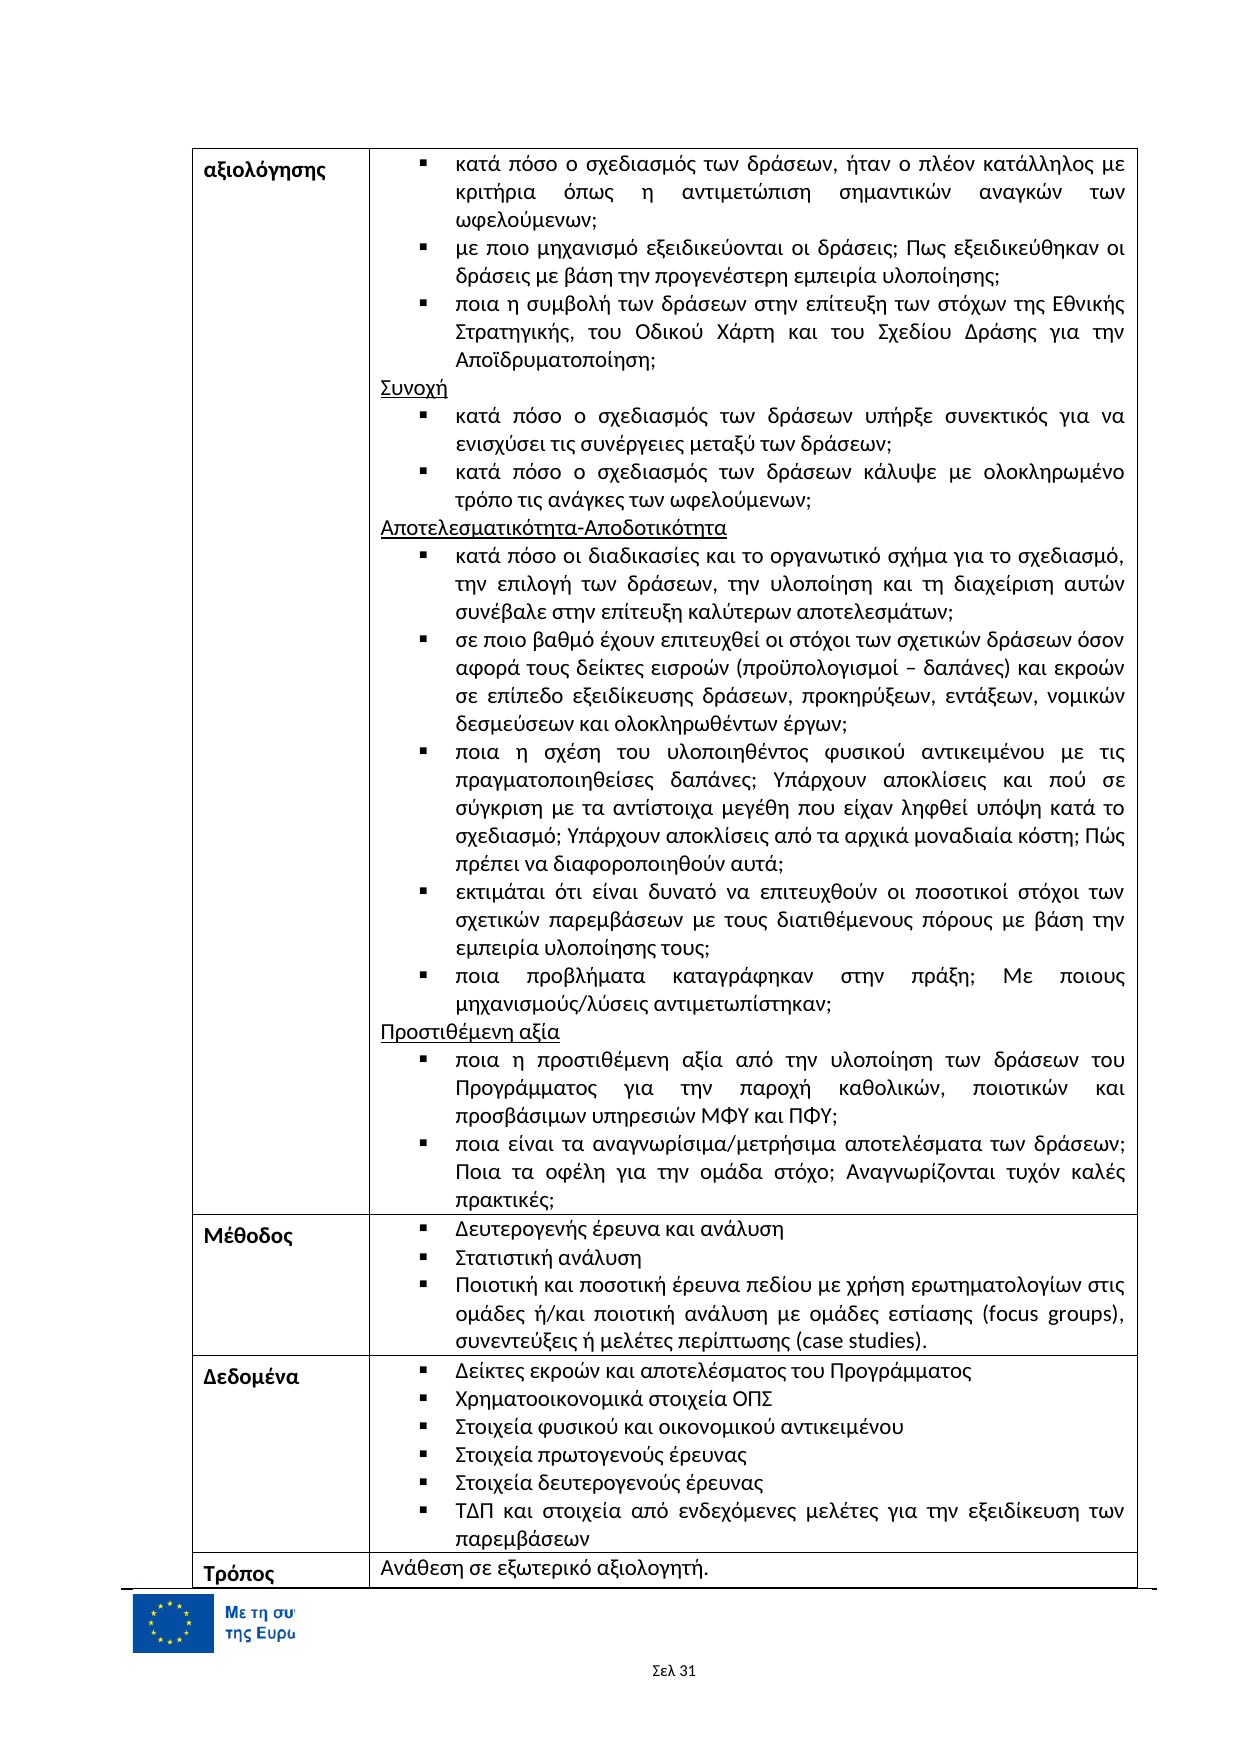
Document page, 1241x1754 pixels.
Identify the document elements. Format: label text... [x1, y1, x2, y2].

table_cell Μέθοδος [193, 1215, 369, 1355]
table_cell Ανάθεση σε εξωτερικό αξιολογητή. Οι προδιαγραφές θα είναι κοινές για όλες τις Περιφέρειες και θα εκπονηθούν από την ΕΥΣΕΚΤ [370, 1553, 1137, 1587]
table_cell Δείκτες εκροών και αποτελέσματος του Προγράμματος Χρηματοοικονομικά στοιχεία ΟΠΣ Στοιχεία φυσικού και οικονομικού αντικειμένου Στοιχεία πρωτογενούς έρευνας Στοιχεία δευτερογενούς έρευνας ΤΔΠ και στοιχεία από ενδεχόμενες μελέτες για την εξειδίκευση των παρεμβάσεων [370, 1356, 1137, 1552]
table_cell Δευτερογενής έρευνα και ανάλυση Στατιστική ανάλυση Ποιοτική και ποσοτική έρευνα πεδίου με χρήση ερωτηματολογίων στις ομάδες ή/και ποιοτική ανάλυση με ομάδες εστίασης (focus groups), συνεντεύξεις ή μελέτες περίπτωσης (case studies). [370, 1215, 1137, 1355]
table_cell Δεδομένα [193, 1356, 369, 1552]
table_cell Τρόπος διεξαγωγής αξιολόγησης [193, 1553, 369, 1587]
table_cell Ερωτήματα αξιολόγησης [193, 149, 369, 1213]
picture [132, 1589, 296, 1660]
